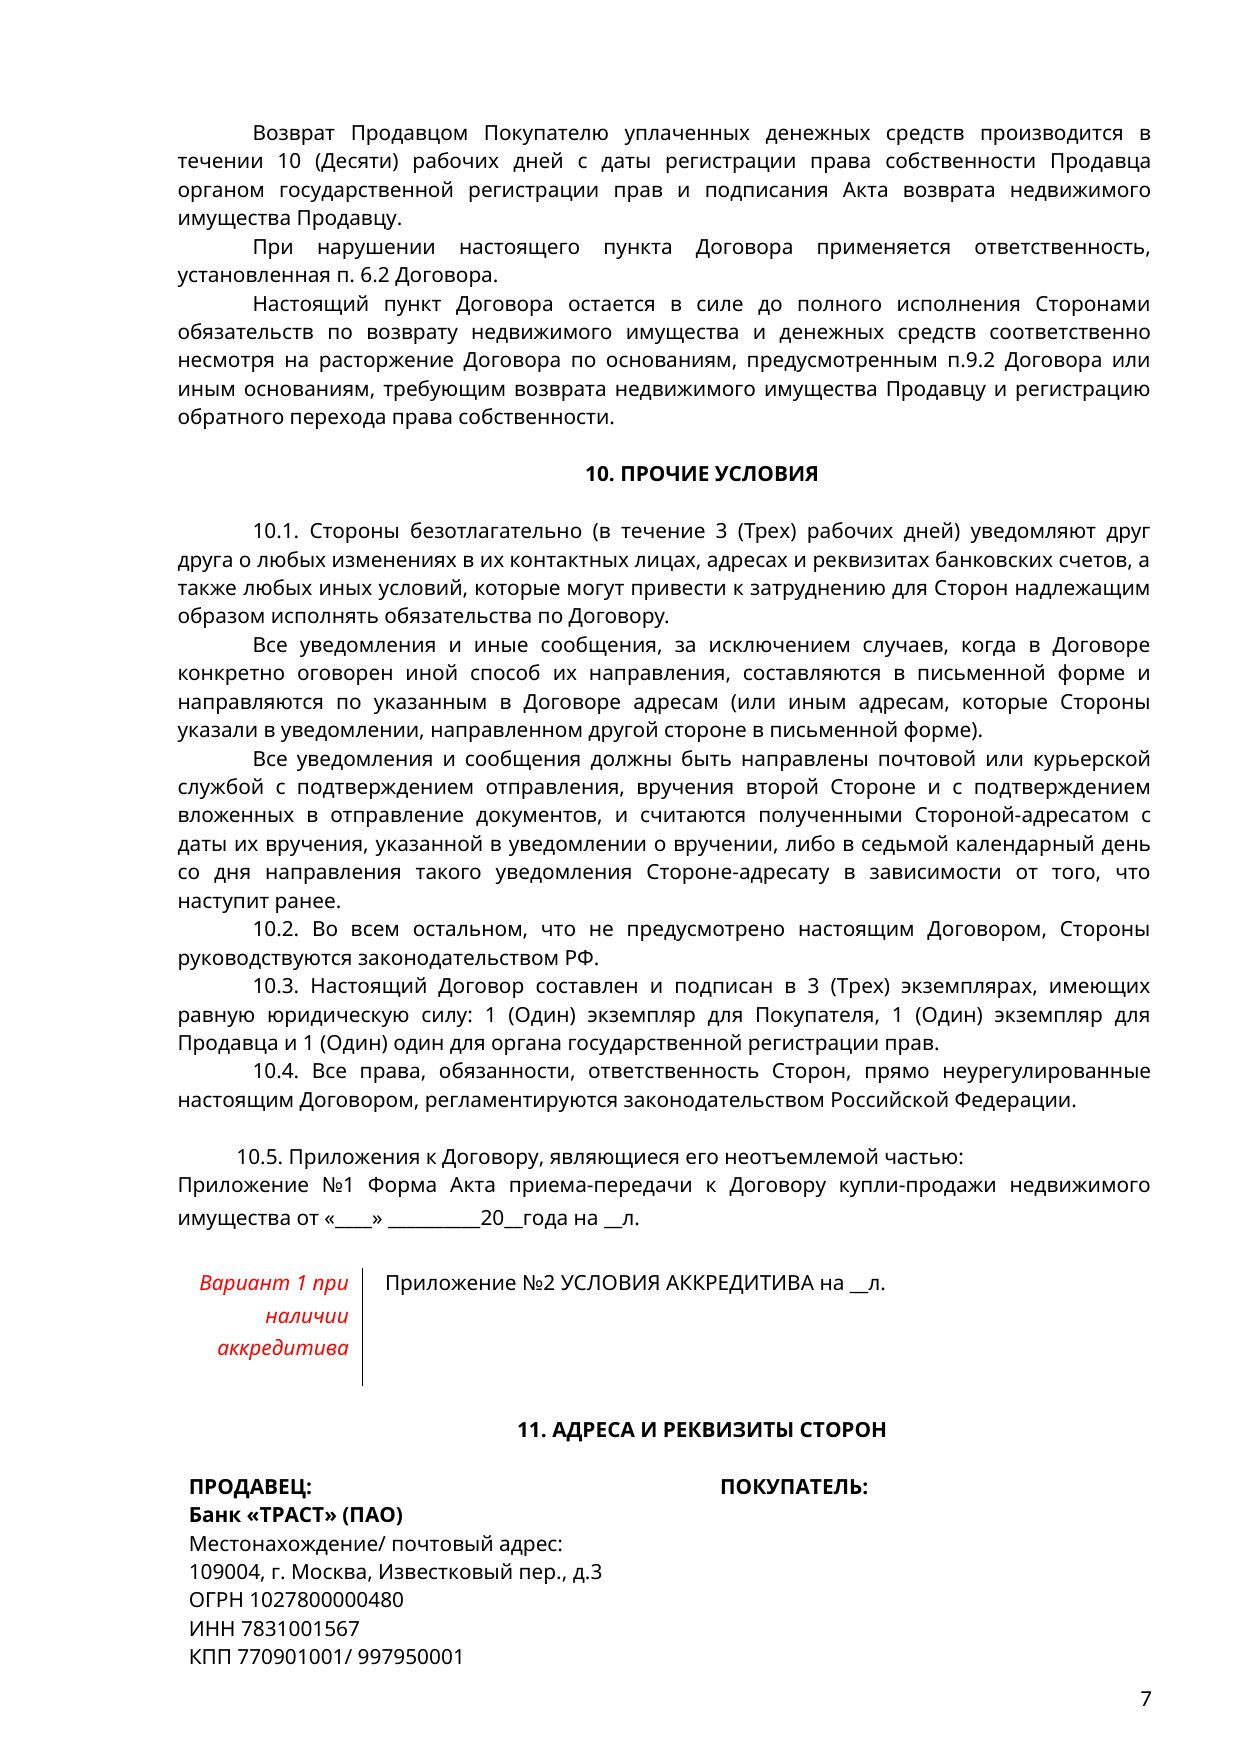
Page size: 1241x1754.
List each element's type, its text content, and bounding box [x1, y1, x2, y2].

text 11. АДРЕСА И РЕКВИЗИТЫ СТОРОН [252, 1415, 1152, 1443]
text Все уведомления и сообщения должны быть направлены почтовой или курьерской службой с подтверждением отправления, вручения второй Стороне и с подтверждением вложенных в отправление документов, и считаются полученными Стороной-адресатом c даты их вручения, указанной в уведомлении о вручении, либо в седьмой календарный день со дня направления такого уведомления Стороне-адресату в зависимости от того, что наступит ранее. [177, 744, 1152, 914]
table_header [363, 1268, 1152, 1386]
text 10.4. Все права, обязанности, ответственность Сторон, прямо неурегулированные настоящим Договором, регламентируются законодательством Российской Федерации. [177, 1057, 1152, 1113]
text При нарушении настоящего пункта Договора применяется ответственность, установленная п. 6.2 Договора. [177, 232, 1152, 289]
table_header ПОКУПАТЕЛЬ: [709, 1472, 1181, 1671]
text 10.3. Настоящий Договор составлен и подписан в 3 (Трех) экземплярах, имеющих равную юридическую силу: 1 (Один) экземпляр для Покупателя, 1 (Один) экземпляр для Продавца и 1 (Один) один для органа государственной регистрации прав. [177, 971, 1152, 1057]
text 10.5. Приложения к Договору, являющиеся его неотъемлемой частью: [177, 1142, 1152, 1170]
text Приложение №1 Форма Акта приема-передачи к Договору купли-продажи недвижимого имущества от «____» __________20__года на __л. [177, 1170, 1152, 1231]
text 10.2. Во всем остальном, что не предусмотрено настоящим Договором, Стороны руководствуются законодательством РФ. [177, 914, 1152, 971]
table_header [177, 1472, 709, 1671]
text Все уведомления и иные сообщения, за исключением случаев, когда в Договоре конкретно оговорен иной способ их направления, составляются в письменной форме и направляются по указанным в Договоре адресам (или иным адресам, которые Стороны указали в уведомлении, направленном другой стороне в письменной форме). [177, 630, 1152, 744]
text Настоящий пункт Договора остается в силе до полного исполнения Сторонами обязательств по возврату недвижимого имущества и денежных средств соответственно несмотря на расторжение Договора по основаниям, предусмотренным п.9.2 Договора или иным основаниям, требующим возврата недвижимого имущества Продавцу и регистрацию обратного перехода права собственности. [177, 289, 1152, 431]
table_header Вариант 1 при наличии аккредитива [144, 1268, 362, 1386]
text 10. ПРОЧИЕ УСЛОВИЯ [177, 459, 1152, 488]
text 10.1. Стороны безотлагательно (в течение 3 (Трех) рабочих дней) уведомляют друг друга о любых изменениях в их контактных лицах, адресах и реквизитах банковских счетов, а также любых иных условий, которые могут привести к затруднению для Сторон надлежащим образом исполнять обязательства по Договору. [177, 516, 1152, 630]
text Возврат Продавцом Покупателю уплаченных денежных средств производится в течении 10 (Десяти) рабочих дней с даты регистрации права собственности Продавца органом государственной регистрации прав и подписания Акта возврата недвижимого имущества Продавцу. [177, 118, 1152, 232]
